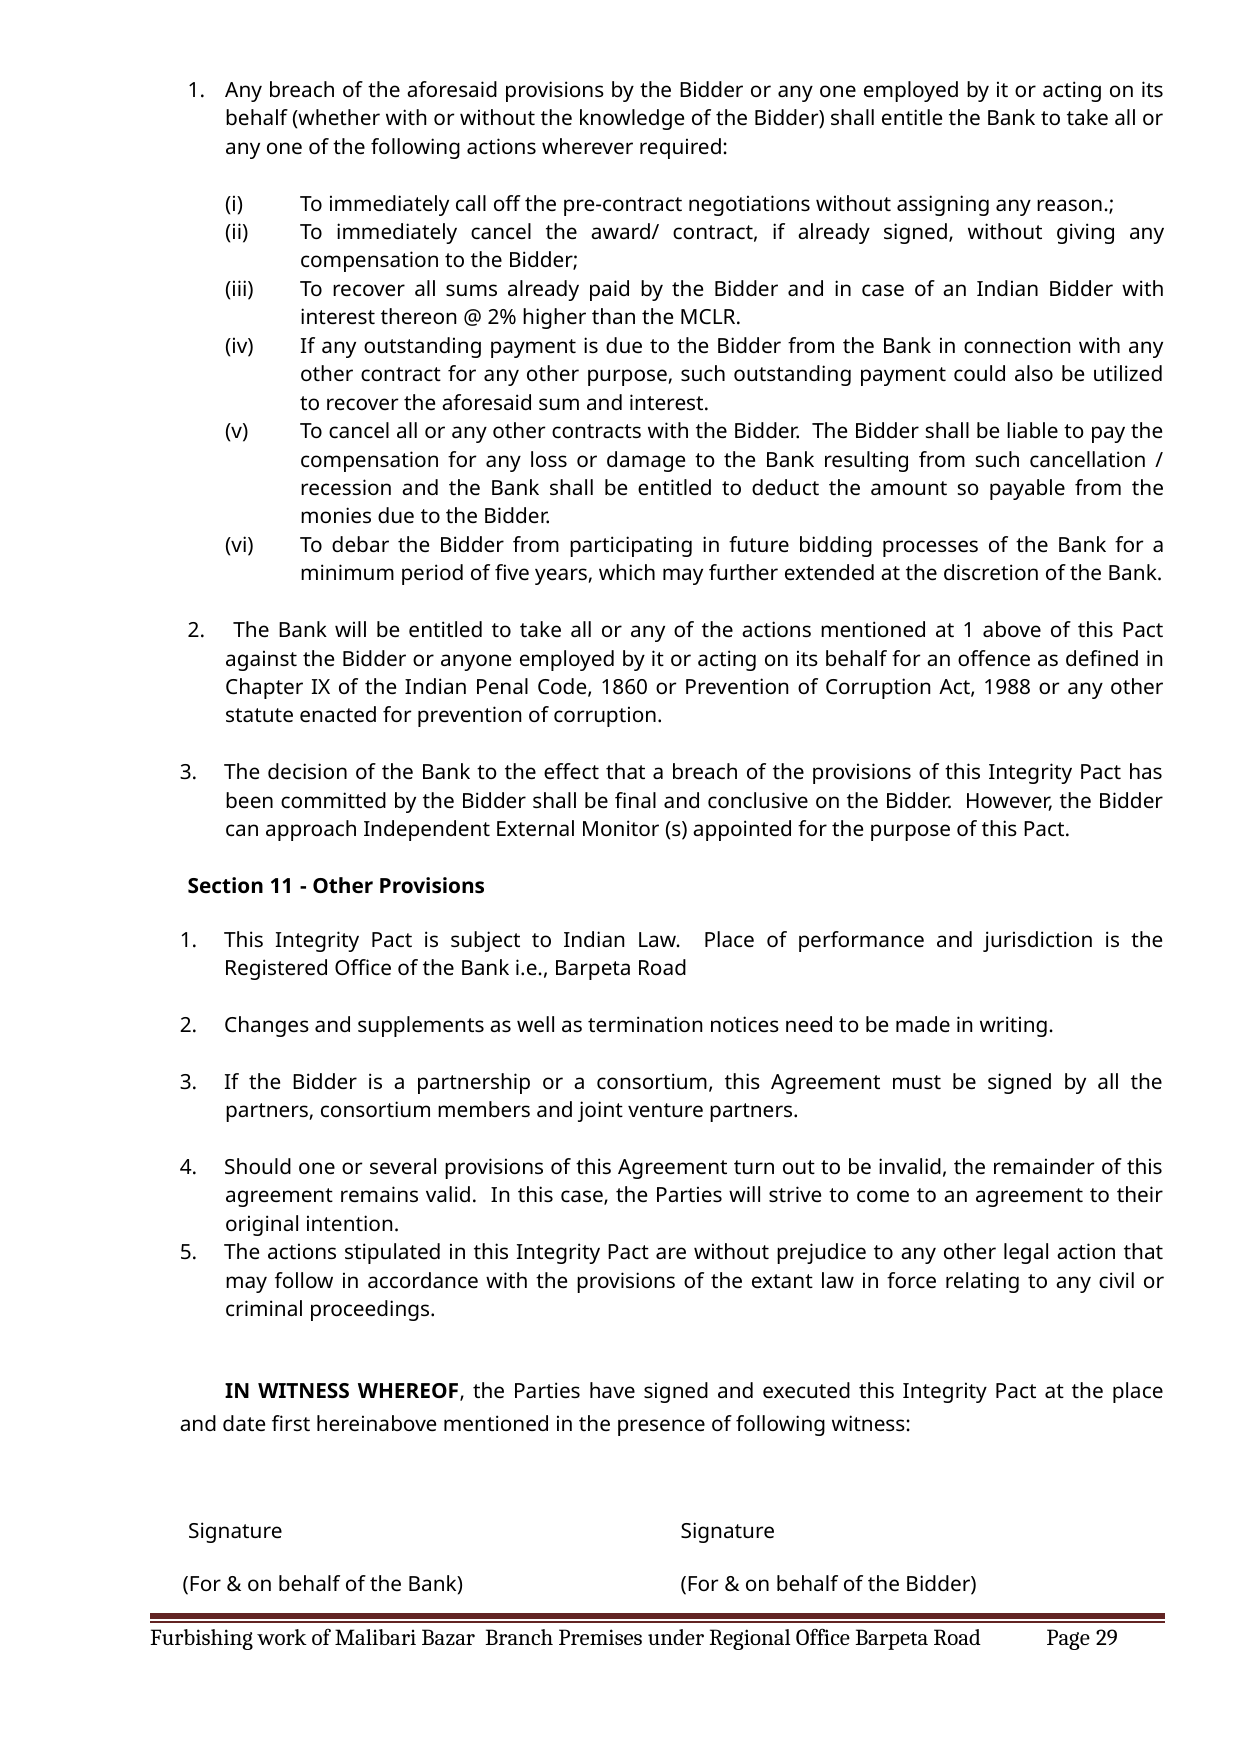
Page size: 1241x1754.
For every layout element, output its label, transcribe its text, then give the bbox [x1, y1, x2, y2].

list Changes and supplements as well as termination notices need to be made in writing. [179, 1010, 1165, 1038]
text (For & on behalf of the Bank) (For & on behalf of the Bidder) [150, 1569, 1165, 1598]
list To cancel all or any other contracts with the Bidder. The Bidder shall be liable to pay the compensation for any loss or damage to the Bank resulting from such cancellation / recession and the Bank shall be entitled to deduct the amount so payable from the monies due to the Bidder. [225, 416, 1165, 530]
list If the Bidder is a partnership or a consortium, this Agreement must be signed by all the partners, consortium members and joint venture partners. [179, 1067, 1165, 1124]
text Section 11 - Other Provisions [187, 871, 1165, 900]
text Signature Signature [150, 1516, 1165, 1544]
text IN WITNESS WHEREOF, the Parties have signed and executed this Integrity Pact at the place and date first hereinabove mentioned in the presence of following witness: [179, 1376, 1165, 1437]
list The decision of the Bank to the effect that a breach of the provisions of this Integrity Pact has been committed by the Bidder shall be final and conclusive on the Bidder. However, the Bidder can approach Independent External Monitor (s) appointed for the purpose of this Pact. [179, 757, 1165, 843]
list To debar the Bidder from participating in future bidding processes of the Bank for a minimum period of five years, which may further extended at the discretion of the Bank. [225, 530, 1165, 587]
list If any outstanding payment is due to the Bidder from the Bank in connection with any other contract for any other purpose, such outstanding payment could also be utilized to recover the aforesaid sum and interest. [225, 331, 1165, 416]
list To recover all sums already paid by the Bidder and in case of an Indian Bidder with interest thereon @ 2% higher than the MCLR. [225, 274, 1165, 331]
list To immediately cancel the award/ contract, if already signed, without giving any compensation to the Bidder; [225, 217, 1165, 274]
list Any breach of the aforesaid provisions by the Bidder or any one employed by it or acting on its behalf (whether with or without the knowledge of the Bidder) shall entitle the Bank to take all or any one of the following actions wherever required: [187, 75, 1165, 160]
list The Bank will be entitled to take all or any of the actions mentioned at 1 above of this Pact against the Bidder or anyone employed by it or acting on its behalf for an offence as defined in Chapter IX of the Indian Penal Code, 1860 or Prevention of Corruption Act, 1988 or any other statute enacted for prevention of corruption. [187, 615, 1165, 729]
list Should one or several provisions of this Agreement turn out to be invalid, the remainder of this agreement remains valid. In this case, the Parties will strive to come to an agreement to their original intention. [179, 1152, 1165, 1237]
list To immediately call off the pre-contract negotiations without assigning any reason.; [225, 189, 1165, 217]
list The actions stipulated in this Integrity Pact are without prejudice to any other legal action that may follow in accordance with the provisions of the extant law in force relating to any civil or criminal proceedings. [179, 1237, 1165, 1323]
list This Integrity Pact is subject to Indian Law. Place of performance and jurisdiction is the Registered Office of the Bank i.e., Barpeta Road [179, 925, 1165, 982]
